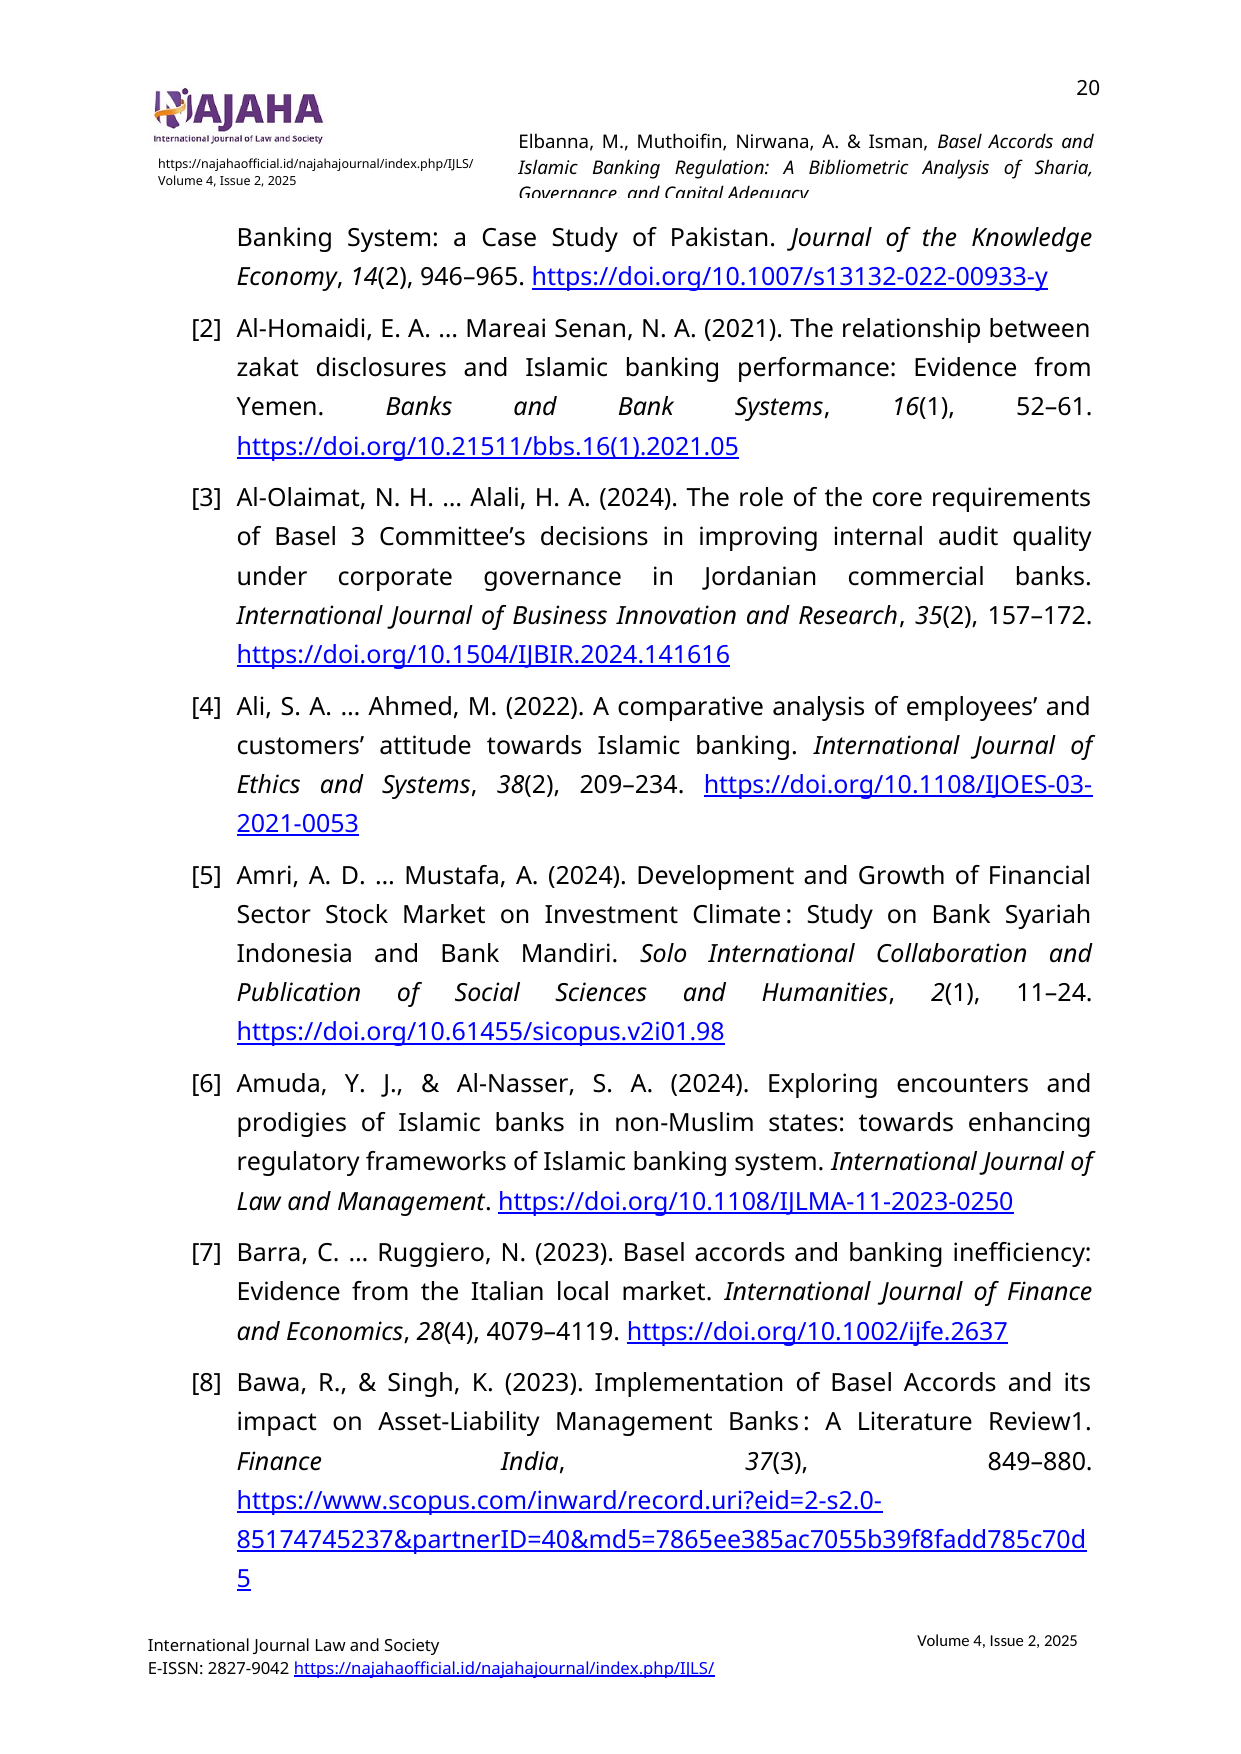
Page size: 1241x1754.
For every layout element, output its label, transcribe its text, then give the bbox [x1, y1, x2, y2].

list Amuda, Y. J., & Al-Nasser, S. A. (2024). Exploring encounters and prodigies of Islamic banks in non-Muslim states: towards enhancing regulatory frameworks of Islamic banking system. International Journal of Law and Management. https://doi.org/10.1108/IJLMA-11-2023-0250 [191, 1066, 1092, 1217]
list Amri, A. D. … Mustafa, A. (2024). Development and Growth of Financial Sector Stock Market on Investment Climate : Study on Bank Syariah Indonesia and Bank Mandiri. Solo International Collaboration and Publication of Social Sciences and Humanities, 2(1), 11–24. https://doi.org/10.61455/sicopus.v2i01.98 [191, 857, 1092, 1048]
list Barra, C. … Ruggiero, N. (2023). Basel accords and banking inefficiency: Evidence from the Italian local market. International Journal of Finance and Economics, 28(4), 4079–4119. https://doi.org/10.1002/ijfe.2637 [191, 1235, 1092, 1347]
picture [147, 75, 328, 158]
list Al-Homaidi, E. A. … Mareai Senan, N. A. (2021). The relationship between zakat disclosures and Islamic banking performance: Evidence from Yemen. Banks and Bank Systems, 16(1), 52–61. https://doi.org/10.21511/bbs.16(1).2021.05 [191, 311, 1092, 462]
list Al-Olaimat, N. H. … Alali, H. A. (2024). The role of the core requirements of Basel 3 Committee’s decisions in improving internal audit quality under corporate governance in Jordanian commercial banks. International Journal of Business Innovation and Research, 35(2), 157–172. https://doi.org/10.1504/IJBIR.2024.141616 [191, 480, 1092, 671]
list Bawa, R., & Singh, K. (2023). Implementation of Basel Accords and its impact on Asset-Liability Management Banks : A Literature Review1. Finance India, 37(3), 849–880. https://www.scopus.com/inward/record.uri?eid=2-s2.0-85174745237&partnerID=40&md5=7865ee385ac7055b39f8fadd785c70d5 [191, 1365, 1092, 1595]
list Ali, S. A. … Ahmed, M. (2022). A comparative analysis of employees’ and customers’ attitude towards Islamic banking. International Journal of Ethics and Systems, 38(2), 209–234. https://doi.org/10.1108/IJOES-03-2021-0053 [191, 688, 1092, 840]
